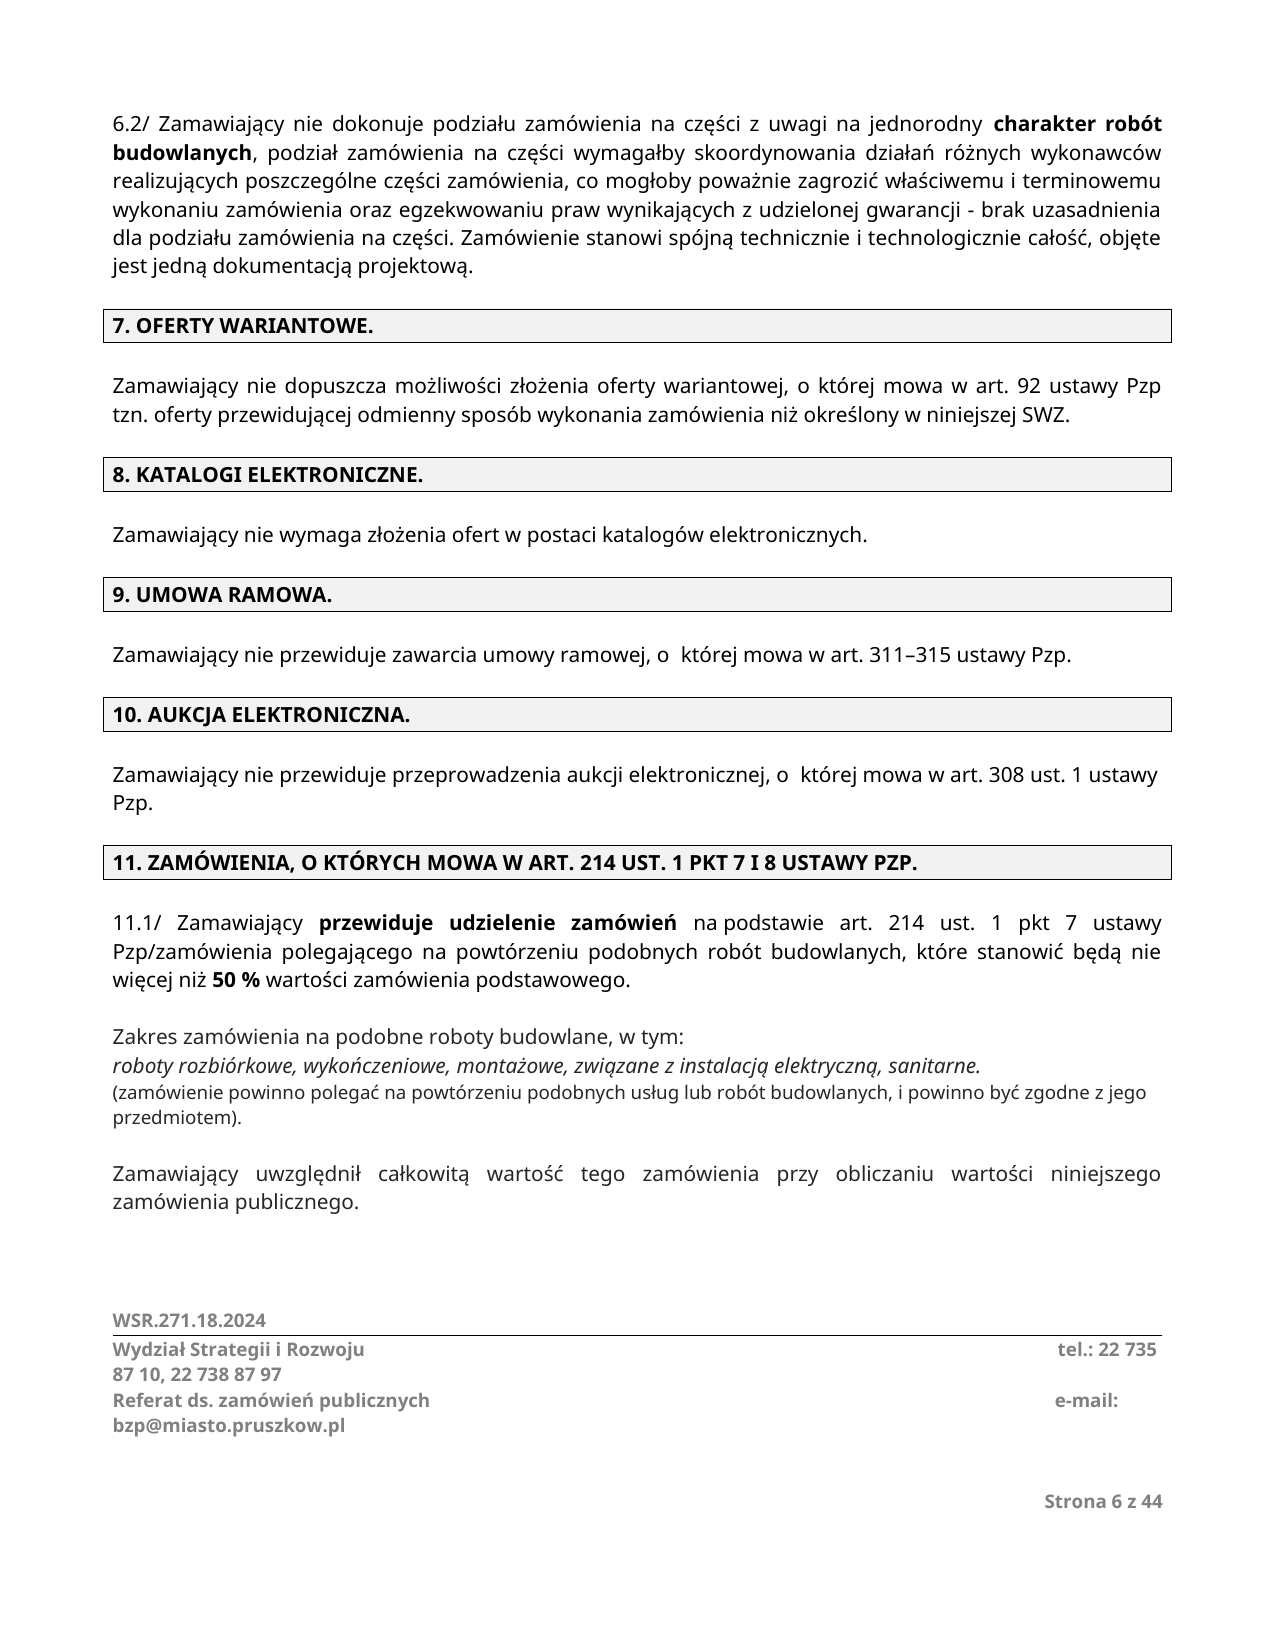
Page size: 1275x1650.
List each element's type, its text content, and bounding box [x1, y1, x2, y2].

text Zamawiający nie wymaga złożenia ofert w postaci katalogów elektronicznych. [112, 520, 1162, 548]
text 10. AUKCJA ELEKTRONICZNA. [104, 698, 1171, 731]
text 7. OFERTY WARIANTOWE. [104, 310, 1171, 342]
text 11.1/ Zamawiający przewiduje udzielenie zamówień na podstawie art. 214 ust. 1 pkt 7 ustawy Pzp/zamówienia polegającego na powtórzeniu podobnych robót budowlanych, które stanowić będą nie więcej niż 50 % wartości zamówienia podstawowego. [112, 908, 1162, 994]
text 9. UMOWA RAMOWA. [104, 578, 1171, 611]
text 11. ZAMÓWIENIA, O KTÓRYCH MOWA W ART. 214 UST. 1 PKT 7 I 8 USTAWY PZP. [104, 846, 1171, 879]
text 6.2/ Zamawiający nie dokonuje podziału zamówienia na części z uwagi na jednorodny charakter robót budowlanych, podział zamówienia na części wymagałby skoordynowania działań różnych wykonawców realizujących poszczególne części zamówienia, co mogłoby poważnie zagrozić właściwemu i terminowemu wykonaniu zamówienia oraz egzekwowaniu praw wynikających z udzielonej gwarancji - brak uzasadnienia dla podziału zamówienia na części. Zamówienie stanowi spójną technicznie i technologicznie całość, objęte jest jedną dokumentacją projektową. [112, 109, 1162, 280]
text Zamawiający nie przewiduje przeprowadzenia aukcji elektronicznej, o której mowa w art. 308 ust. 1 ustawy Pzp. [112, 760, 1162, 817]
text Zakres zamówienia na podobne roboty budowlane, w tym: [112, 1022, 1162, 1051]
text Zamawiający nie dopuszcza możliwości złożenia oferty wariantowej, o której mowa w art. 92 ustawy Pzp tzn. oferty przewidującej odmienny sposób wykonania zamówienia niż określony w niniejszej SWZ. [112, 372, 1162, 428]
text (zamówienie powinno polegać na powtórzeniu podobnych usług lub robót budowlanych, i powinno być zgodne z jego przedmiotem). [112, 1079, 1162, 1130]
text Zamawiający uwzględnił całkowitą wartość tego zamówienia przy obliczaniu wartości niniejszego zamówienia publicznego. [112, 1159, 1162, 1216]
text roboty rozbiórkowe, wykończeniowe, montażowe, związane z instalacją elektryczną, sanitarne. [112, 1051, 1162, 1079]
text 8. KATALOGI ELEKTRONICZNE. [104, 458, 1171, 491]
text Zamawiający nie przewiduje zawarcia umowy ramowej, o której mowa w art. 311–315 ustawy Pzp. [112, 640, 1162, 668]
